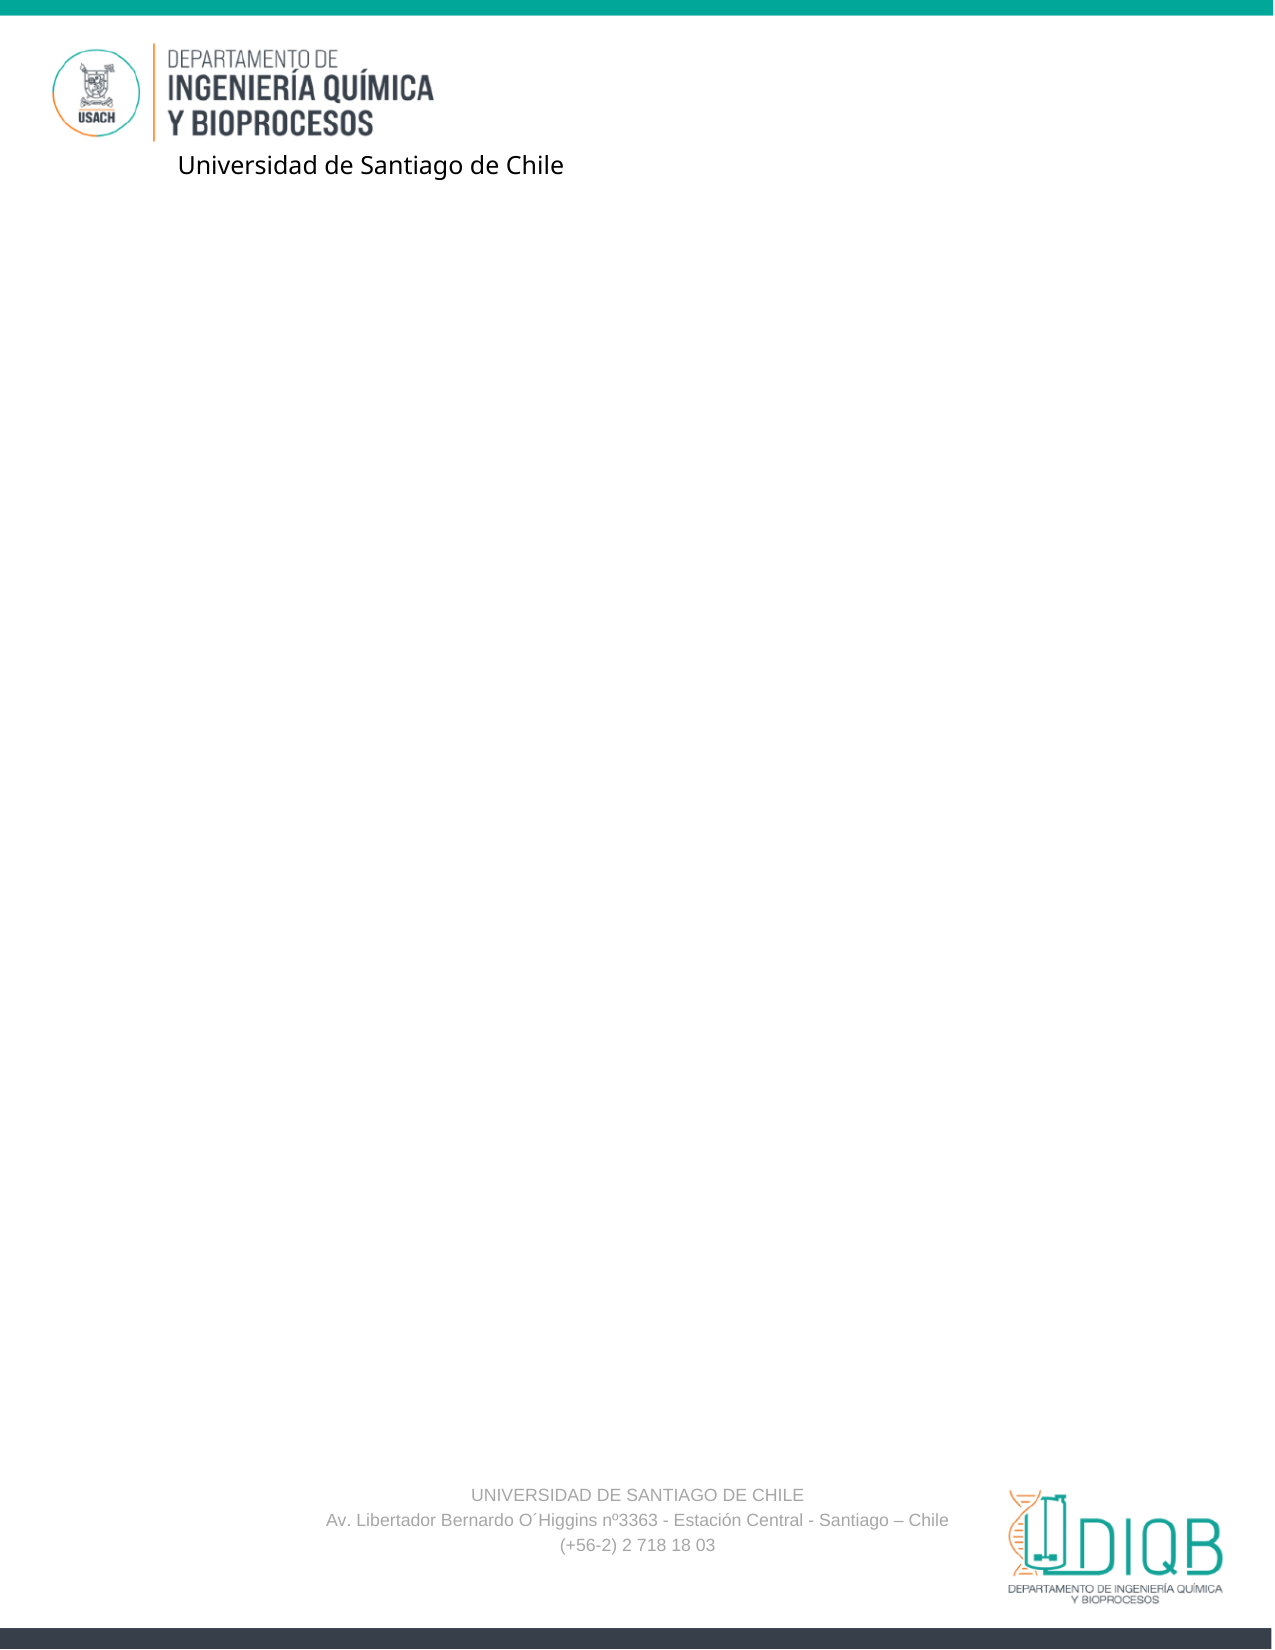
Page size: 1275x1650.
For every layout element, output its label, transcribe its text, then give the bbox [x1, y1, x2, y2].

text Universidad de Santiago de Chile [177, 148, 1098, 182]
picture [0, 0, 1274, 1650]
